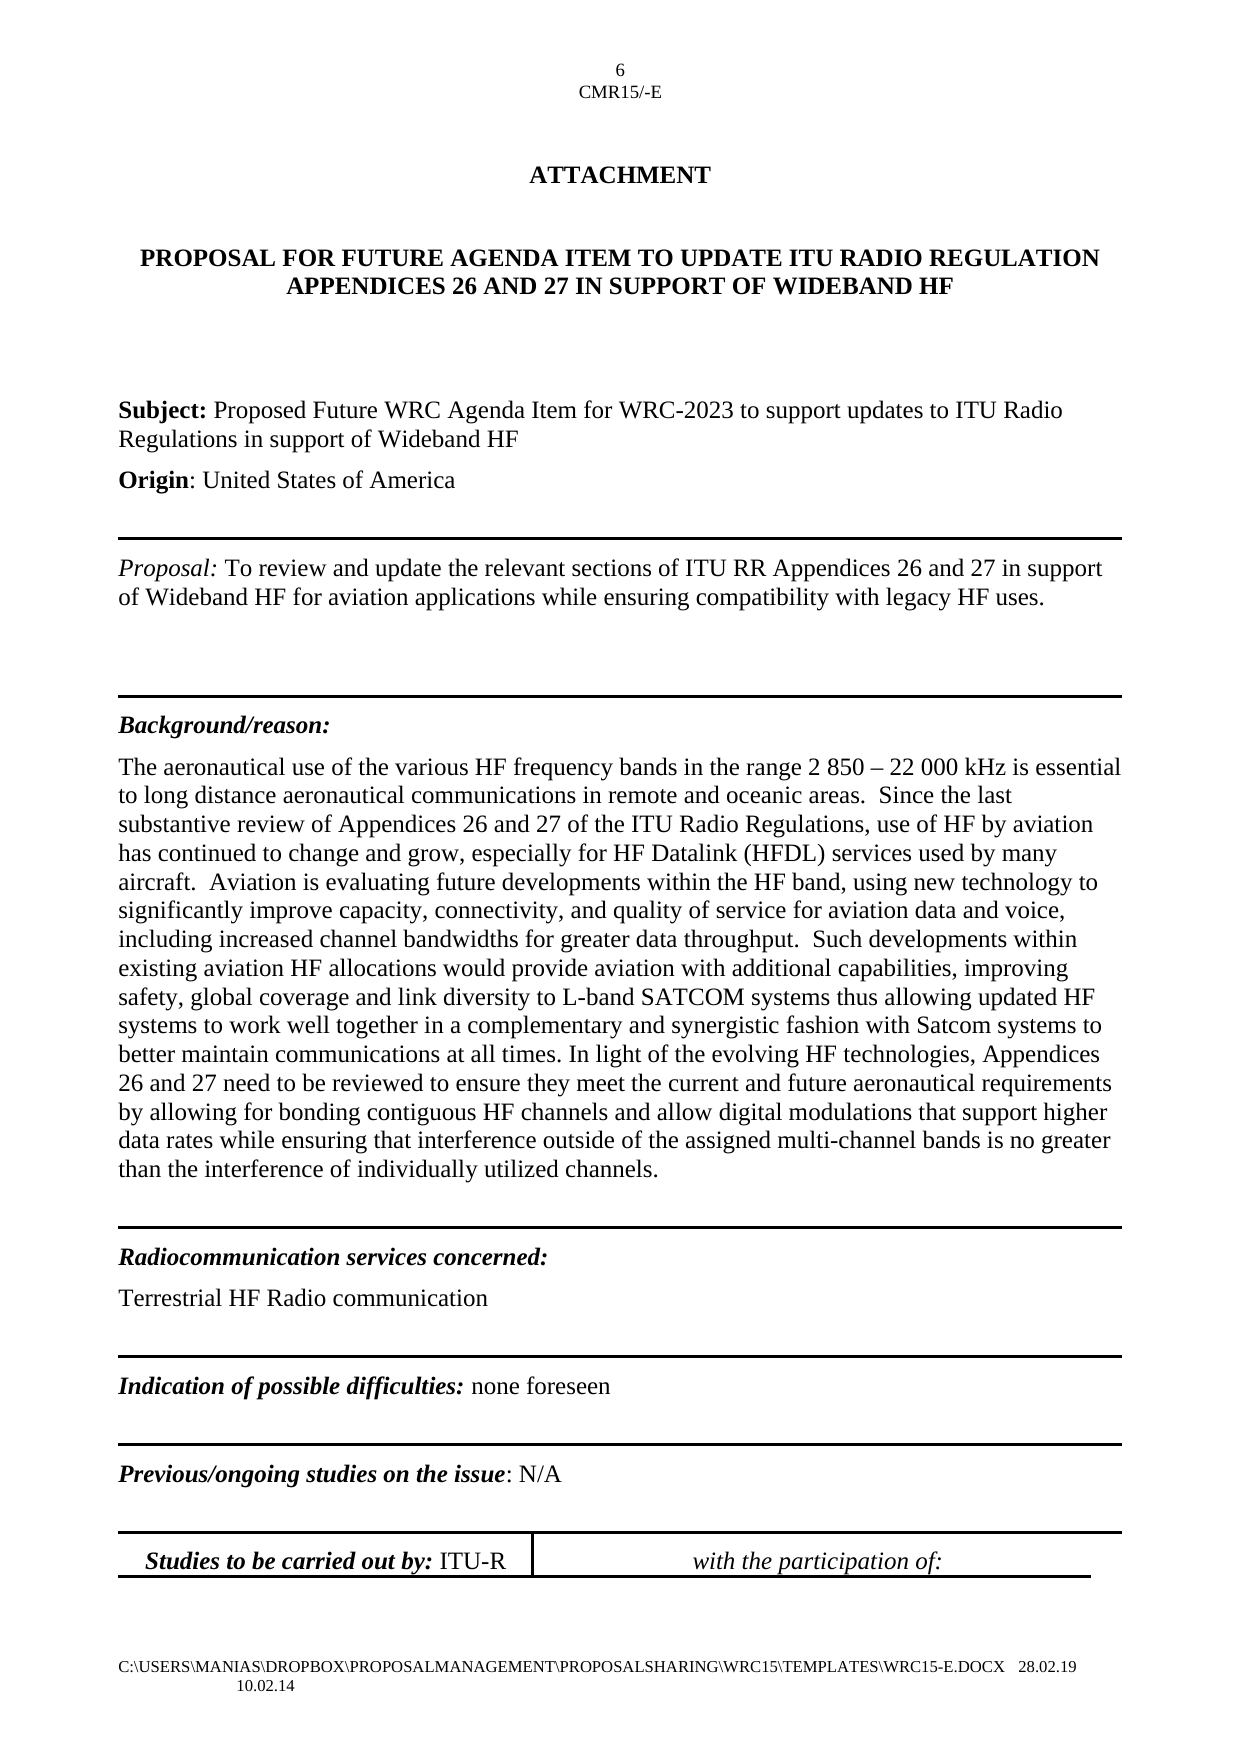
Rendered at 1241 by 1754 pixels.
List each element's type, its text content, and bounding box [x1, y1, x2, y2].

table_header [534, 1534, 1091, 1575]
text Previous/ongoing studies on the issue: N/A [118, 1459, 1122, 1487]
text ATTACHMENT [118, 160, 1122, 189]
text Radiocommunication services concerned: [118, 1242, 1122, 1271]
text Proposal: To review and update the relevant sections of ITU RR Appendices 26 and 27 in support of Wideband HF for aviation applications while ensuring compatibility with legacy HF uses. [118, 553, 1122, 610]
text Subject: Proposed Future WRC Agenda Item for WRC-2023 to support updates to ITU Radio Regulations in support of Wideband HF [118, 395, 1122, 453]
text PROPOSAL FOR FUTURE AGENDA ITEM TO UPDATE ITU RADIO REGULATION APPENDICES 26 AND 27 IN SUPPORT OF WIDEBAND HF [118, 243, 1122, 300]
text Terrestrial HF Radio communication [118, 1283, 1122, 1312]
text The aeronautical use of the various HF frequency bands in the range 2 850 – 22 000 kHz is essential to long distance aeronautical communications in remote and oceanic areas. Since the last substantive review of Appendices 26 and 27 of the ITU Radio Regulations, use of HF by aviation has continued to change and grow, especially for HF Datalink (HFDL) services used by many aircraft. Aviation is evaluating future developments within the HF band, using new technology to significantly improve capacity, connectivity, and quality of service for aviation data and voice, including increased channel bandwidths for greater data throughput. Such developments within existing aviation HF allocations would provide aviation with additional capabilities, improving safety, global coverage and link diversity to L-band SATCOM systems thus allowing updated HF systems to work well together in a complementary and synergistic fashion with Satcom systems to better maintain communications at all times. In light of the evolving HF technologies, Appendices 26 and 27 need to be reviewed to ensure they meet the current and future aeronautical requirements by allowing for bonding contiguous HF channels and allow digital modulations that support higher data rates while ensuring that interference outside of the assigned multi-channel bands is no greater than the interference of individually utilized channels. [118, 752, 1122, 1183]
text Background/reason: [118, 711, 1122, 739]
text Origin: United States of America [118, 465, 1122, 494]
text Indication of possible difficulties: none foreseen [118, 1371, 1122, 1400]
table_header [118, 1534, 531, 1575]
